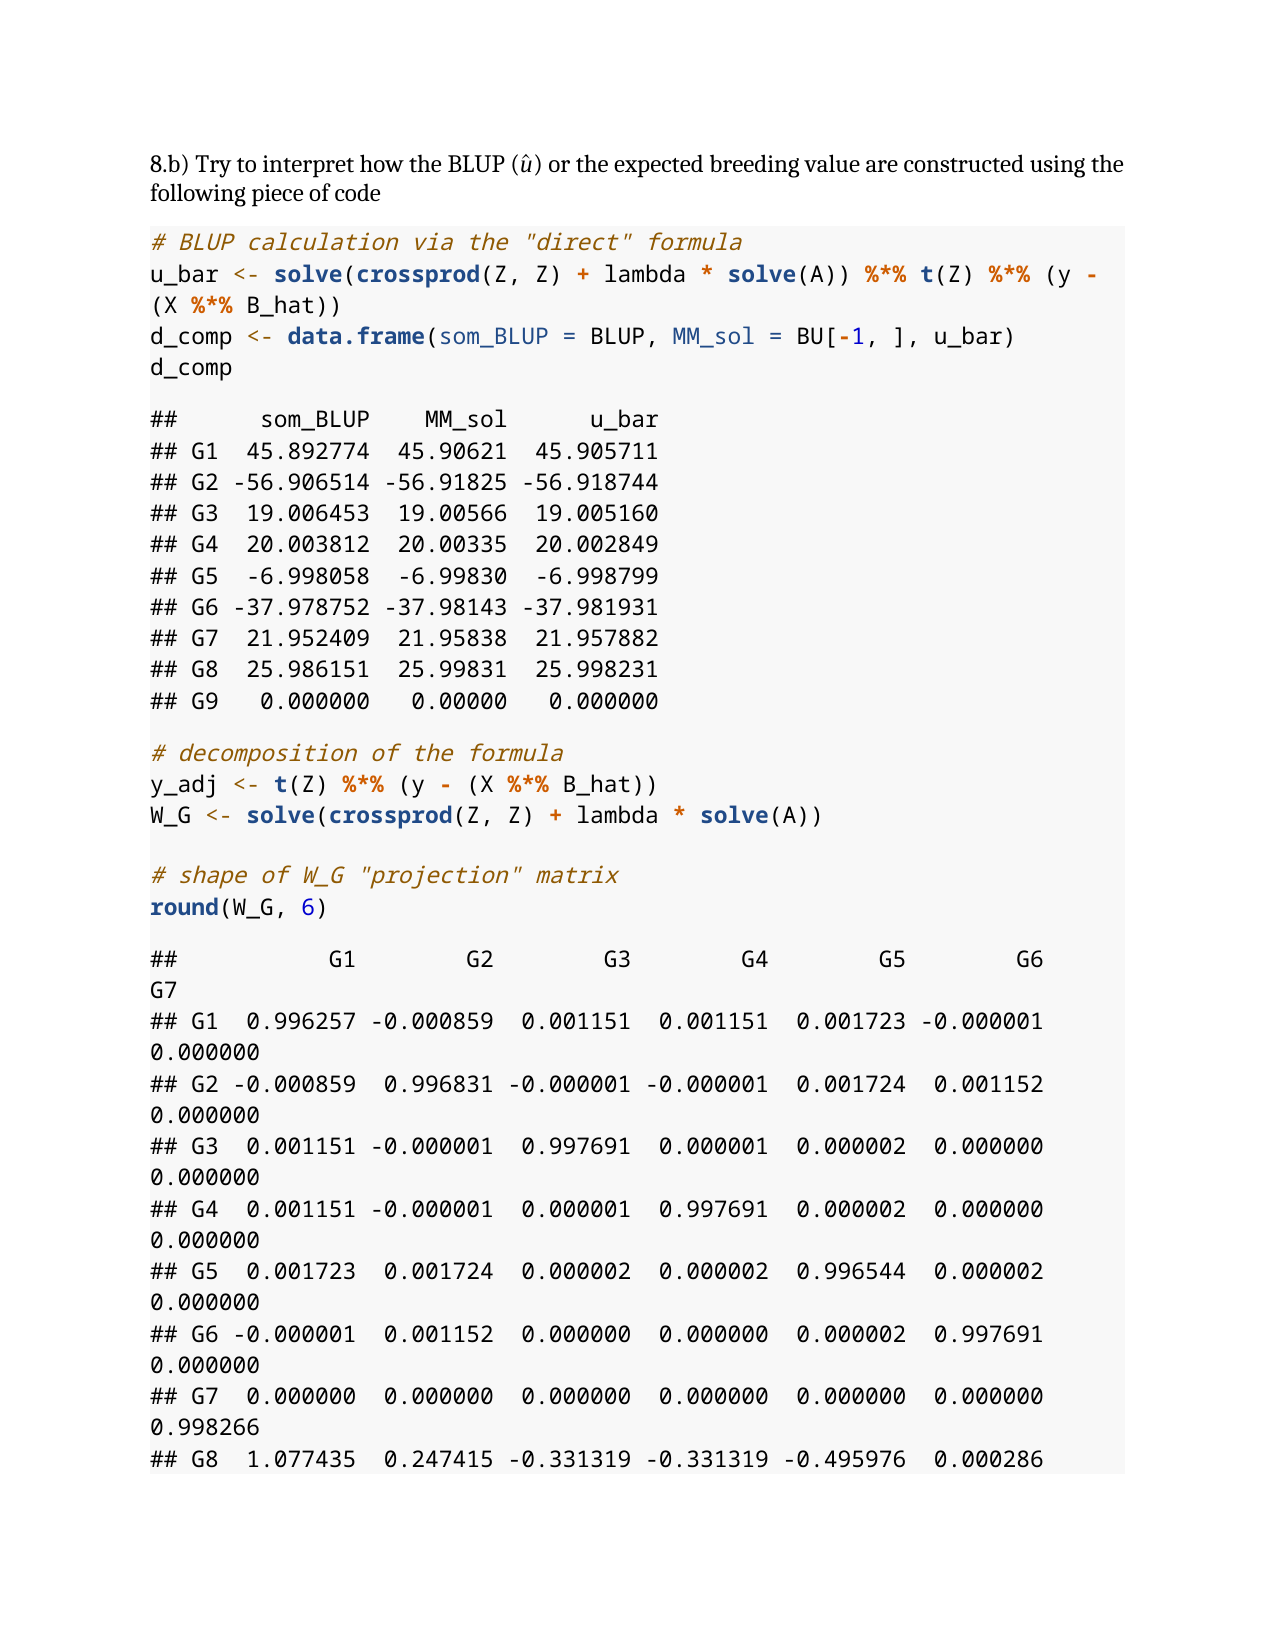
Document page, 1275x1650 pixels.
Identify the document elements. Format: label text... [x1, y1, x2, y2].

text # decomposition of the formula y_adj <- t(Z) %*% (y - (X %*% B_hat)) W_G <- solve(crossprod(Z, Z) + lambda * solve(A)) # shape of W_G "projection" matrix round(W_G, 6) [150, 737, 1125, 922]
text 8.b) Try to interpret how the BLUP () or the expected breeding value are constructed using the following piece of code [150, 150, 1125, 207]
text ## som_BLUP MM_sol u_bar ## G1 45.892774 45.90621 45.905711 ## G2 -56.906514 -56.91825 -56.918744 ## G3 19.006453 19.00566 19.005160 ## G4 20.003812 20.00335 20.002849 ## G5 -6.998058 -6.99830 -6.998799 ## G6 -37.978752 -37.98143 -37.981931 ## G7 21.952409 21.95838 21.957882 ## G8 25.986151 25.99831 25.998231 ## G9 0.000000 0.00000 0.000000 [150, 403, 1125, 716]
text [150, 942, 1125, 1474]
text # BLUP calculation via the "direct" formula u_bar <- solve(crossprod(Z, Z) + lambda * solve(A)) %*% t(Z) %*% (y - (X %*% B_hat)) d_comp <- data.frame(som_BLUP = BLUP, MM_sol = BU[-1, ], u_bar) d_comp [150, 226, 1125, 382]
